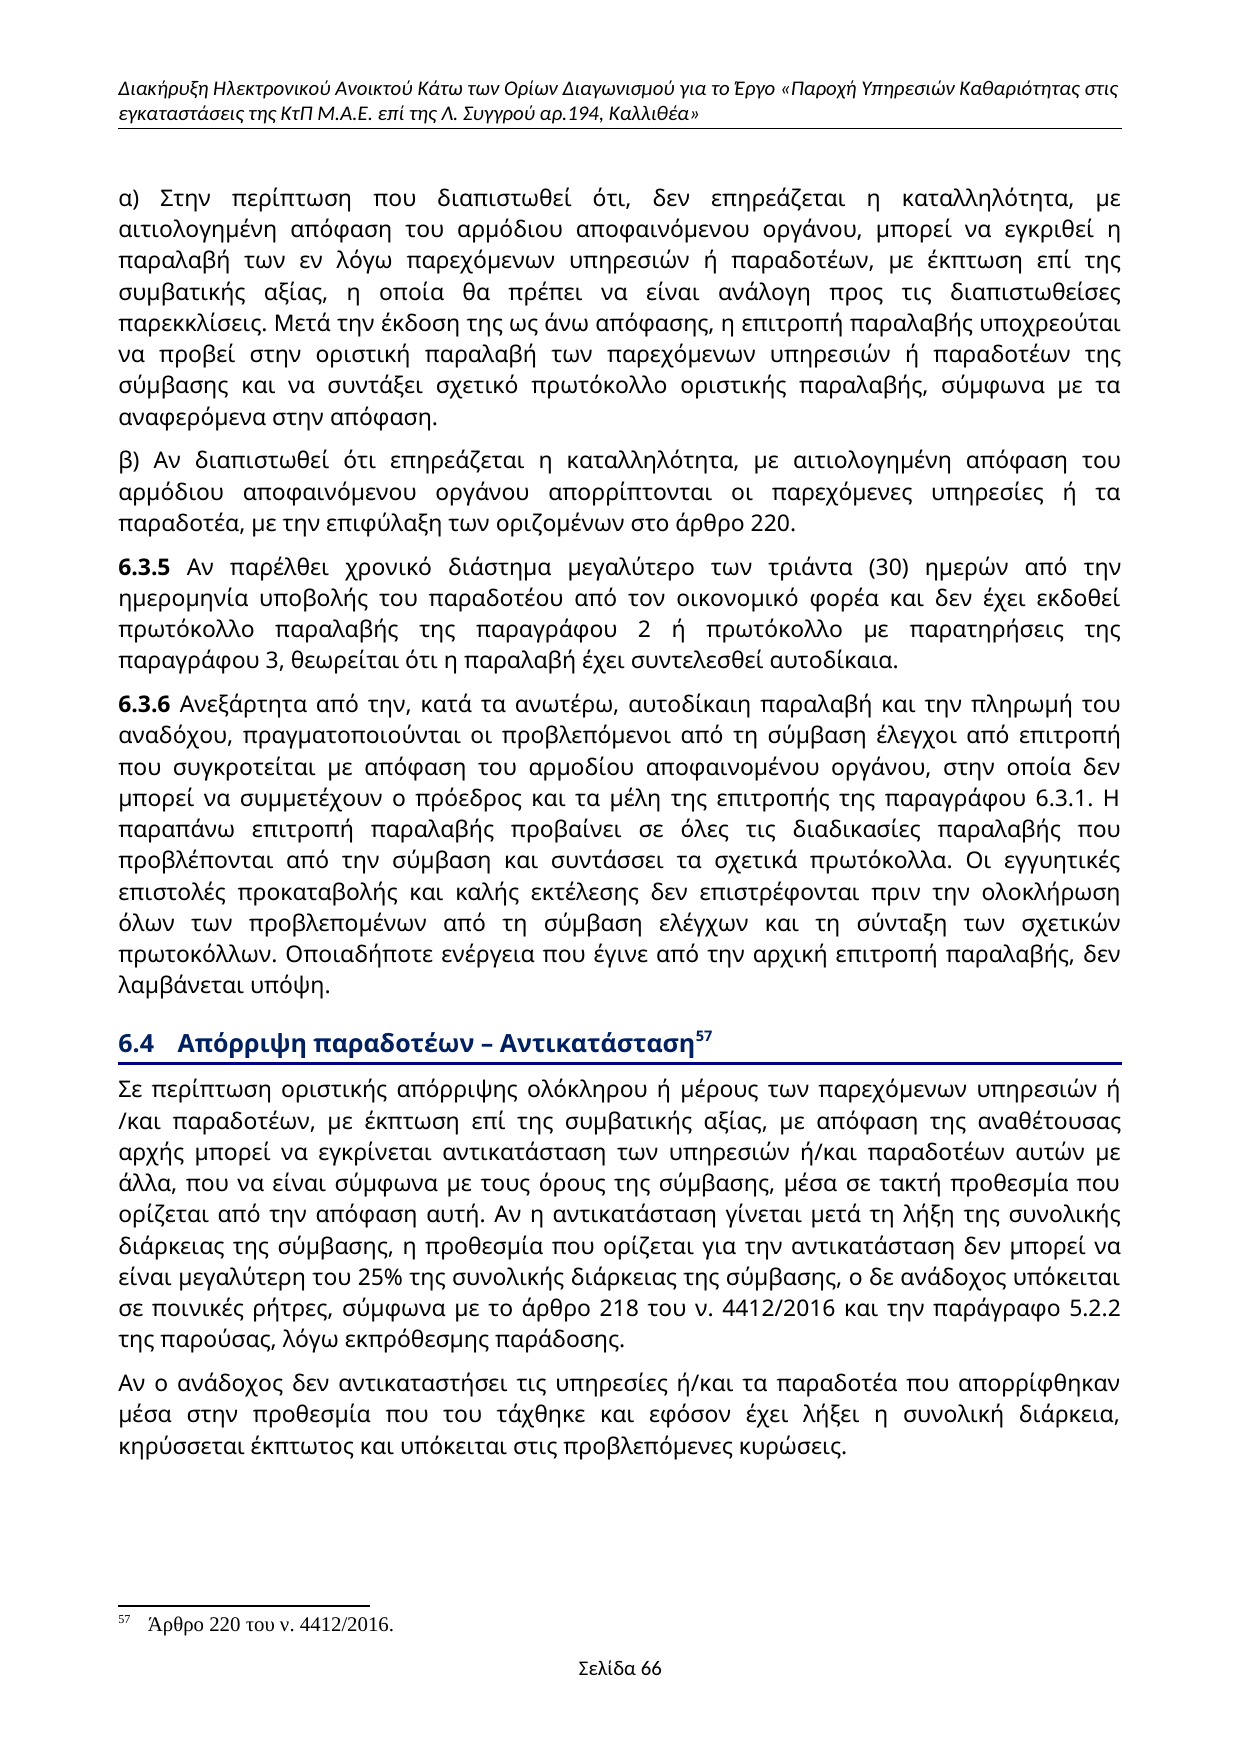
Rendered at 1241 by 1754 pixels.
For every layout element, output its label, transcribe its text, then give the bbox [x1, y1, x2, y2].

text β) Αν διαπιστωθεί ότι επηρεάζεται η καταλληλότητα, με αιτιολογημένη απόφαση του αρμόδιου αποφαινόμενου οργάνου απορρίπτονται οι παρεχόμενες υπηρεσίες ή τα παραδοτέα, με την επιφύλαξη των οριζομένων στο άρθρο 220. [118, 444, 1122, 538]
text 6.3.6 Ανεξάρτητα από την, κατά τα ανωτέρω, αυτοδίκαιη παραλαβή και την πληρωμή του αναδόχου, πραγματοποιούνται οι προβλεπόμενοι από τη σύμβαση έλεγχοι από επιτροπή που συγκροτείται με απόφαση του αρμοδίου αποφαινομένου οργάνου, στην οποία δεν μπορεί να συμμετέχουν ο πρόεδρος και τα μέλη της επιτροπής της παραγράφου 6.3.1. Η παραπάνω επιτροπή παραλαβής προβαίνει σε όλες τις διαδικασίες παραλαβής που προβλέπονται από την σύμβαση και συντάσσει τα σχετικά πρωτόκολλα. Οι εγγυητικές επιστολές προκαταβολής και καλής εκτέλεσης δεν επιστρέφονται πριν την ολοκλήρωση όλων των προβλεπομένων από τη σύμβαση ελέγχων και τη σύνταξη των σχετικών πρωτοκόλλων. Οποιαδήποτε ενέργεια που έγινε από την αρχική επιτροπή παραλαβής, δεν λαμβάνεται υπόψη. [118, 688, 1122, 1001]
text Σε περίπτωση οριστικής απόρριψης ολόκληρου ή μέρους των παρεχόμενων υπηρεσιών ή /και παραδοτέων, με έκπτωση επί της συμβατικής αξίας, με απόφαση της αναθέτουσας αρχής μπορεί να εγκρίνεται αντικατάσταση των υπηρεσιών ή/και παραδοτέων αυτών με άλλα, που να είναι σύμφωνα με τους όρους της σύμβασης, μέσα σε τακτή προθεσμία που ορίζεται από την απόφαση αυτή. Αν η αντικατάσταση γίνεται μετά τη λήξη της συνολικής διάρκειας της σύμβασης, η προθεσμία που ορίζεται για την αντικατάσταση δεν μπορεί να είναι μεγαλύτερη του 25% της συνολικής διάρκειας της σύμβασης, ο δε ανάδοχος υπόκειται σε ποινικές ρήτρες, σύμφωνα με το άρθρο 218 του ν. 4412/2016 και την παράγραφο 5.2.2 της παρούσας, λόγω εκπρόθεσμης παράδοσης. [118, 1073, 1122, 1354]
text α) Στην περίπτωση που διαπιστωθεί ότι, δεν επηρεάζεται η καταλληλότητα, με αιτιολογημένη απόφαση του αρμόδιου αποφαινόμενου οργάνου, μπορεί να εγκριθεί η παραλαβή των εν λόγω παρεχόμενων υπηρεσιών ή παραδοτέων, με έκπτωση επί της συμβατικής αξίας, η οποία θα πρέπει να είναι ανάλογη προς τις διαπιστωθείσες παρεκκλίσεις. Μετά την έκδοση της ως άνω απόφασης, η επιτροπή παραλαβής υποχρεούται να προβεί στην οριστική παραλαβή των παρεχόμενων υπηρεσιών ή παραδοτέων της σύμβασης και να συντάξει σχετικό πρωτόκολλο οριστικής παραλαβής, σύμφωνα με τα αναφερόμενα στην απόφαση. [118, 182, 1122, 432]
subtitle 6.4 Απόρριψη παραδοτέων – Αντικατάσταση [118, 1026, 1122, 1062]
text 6.3.5 Αν παρέλθει χρονικό διάστημα μεγαλύτερο των τριάντα (30) ημερών από την ημερομηνία υποβολής του παραδοτέου από τον οικονομικό φορέα και δεν έχει εκδοθεί πρωτόκολλο παραλαβής της παραγράφου 2 ή πρωτόκολλο με παρατηρήσεις της παραγράφου 3, θεωρείται ότι η παραλαβή έχει συντελεσθεί αυτοδίκαια. [118, 551, 1122, 676]
text Αν ο ανάδοχος δεν αντικαταστήσει τις υπηρεσίες ή/και τα παραδοτέα που απορρίφθηκαν μέσα στην προθεσμία που του τάχθηκε και εφόσον έχει λήξει η συνολική διάρκεια, κηρύσσεται έκπτωτος και υπόκειται στις προβλεπόμενες κυρώσεις. [118, 1367, 1122, 1461]
